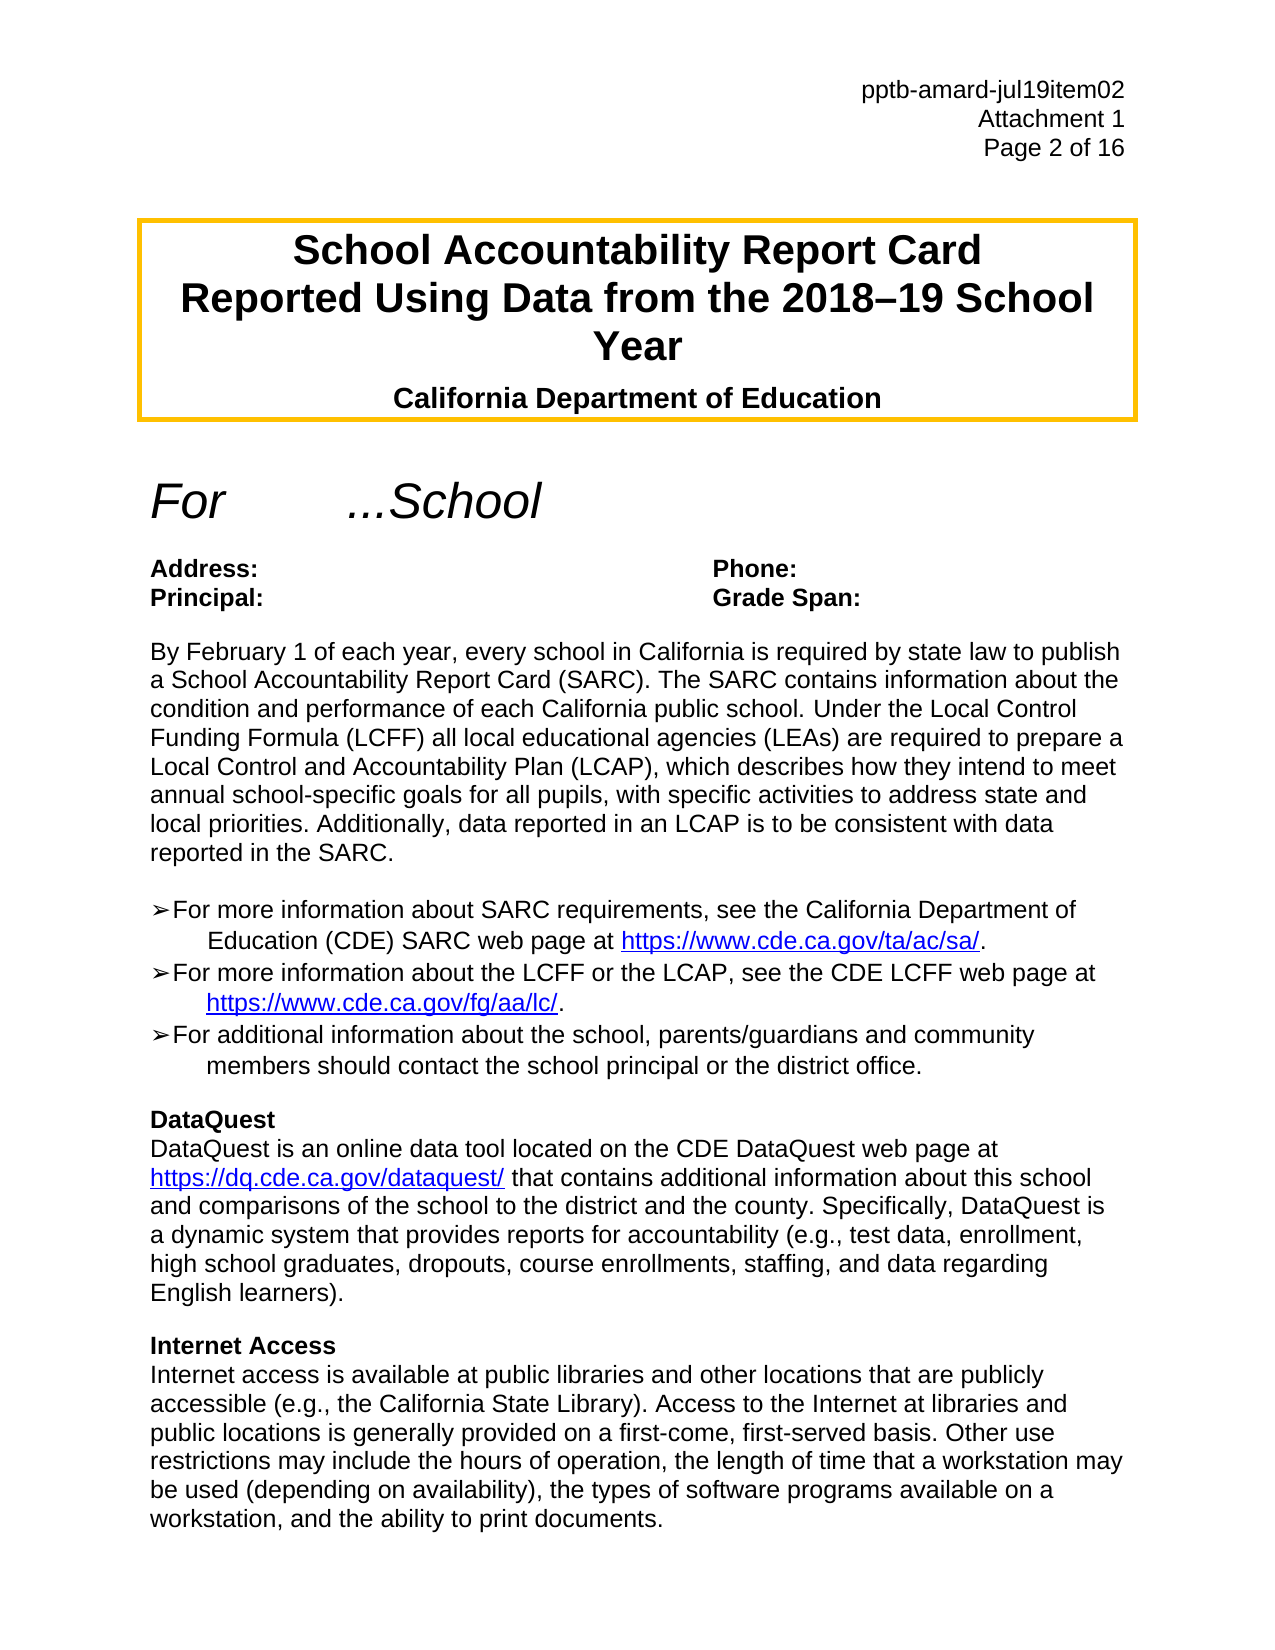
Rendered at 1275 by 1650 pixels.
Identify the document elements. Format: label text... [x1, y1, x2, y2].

list For more information about the LCFF or the LCAP, see the CDE LCFF web page at https://www.cde.ca.gov/fg/aa/lc/. [150, 954, 1125, 1017]
text DataQuest is an online data tool located on the CDE DataQuest web page at https://dq.cde.ca.gov/dataquest/ that contains additional information about this school and comparisons of the school to the district and the county. Specifically, DataQuest is a dynamic system that provides reports for accountability (e.g., test data, enrollment, high school graduates, dropouts, course enrollments, staffing, and data regarding English learners). [150, 1134, 1125, 1306]
list For additional information about the school, parents/guardians and community members should contact the school principal or the district office. [150, 1017, 1125, 1080]
list For more information about SARC requirements, see the California Department of Education (CDE) SARC web page at https://www.cde.ca.gov/ta/ac/sa/. [150, 892, 1125, 954]
subtitle School Accountability Report Card Reported Using Data from the 2018–19 School Year [142, 223, 1133, 369]
text Address: Phone: [131, 554, 1125, 583]
text DataQuest [150, 1105, 1125, 1134]
text By February 1 of each year, every school in California is required by state law to publish a School Accountability Report Card (SARC). The SARC contains information about the condition and performance of each California public school. Under the Local Control Funding Formula (LCFF) all local educational agencies (LEAs) are required to prepare a Local Control and Accountability Plan (LCAP), which describes how they intend to meet annual school-specific goals for all pupils, with specific activities to address state and local priorities. Additionally, data reported in an LCAP is to be consistent with data reported in the SARC. [150, 637, 1125, 867]
text Principal: Grade Span: [131, 583, 1125, 612]
text For ...School [131, 472, 1125, 529]
text Internet Access [150, 1331, 1125, 1360]
text California Department of Education [142, 374, 1133, 417]
text Internet access is available at public libraries and other locations that are publicly accessible (e.g., the California State Library). Access to the Internet at libraries and public locations is generally provided on a first-come, first-served basis. Other use restrictions may include the hours of operation, the length of time that a workstation may be used (depending on availability), the types of software programs available on a workstation, and the ability to print documents. [150, 1360, 1125, 1532]
